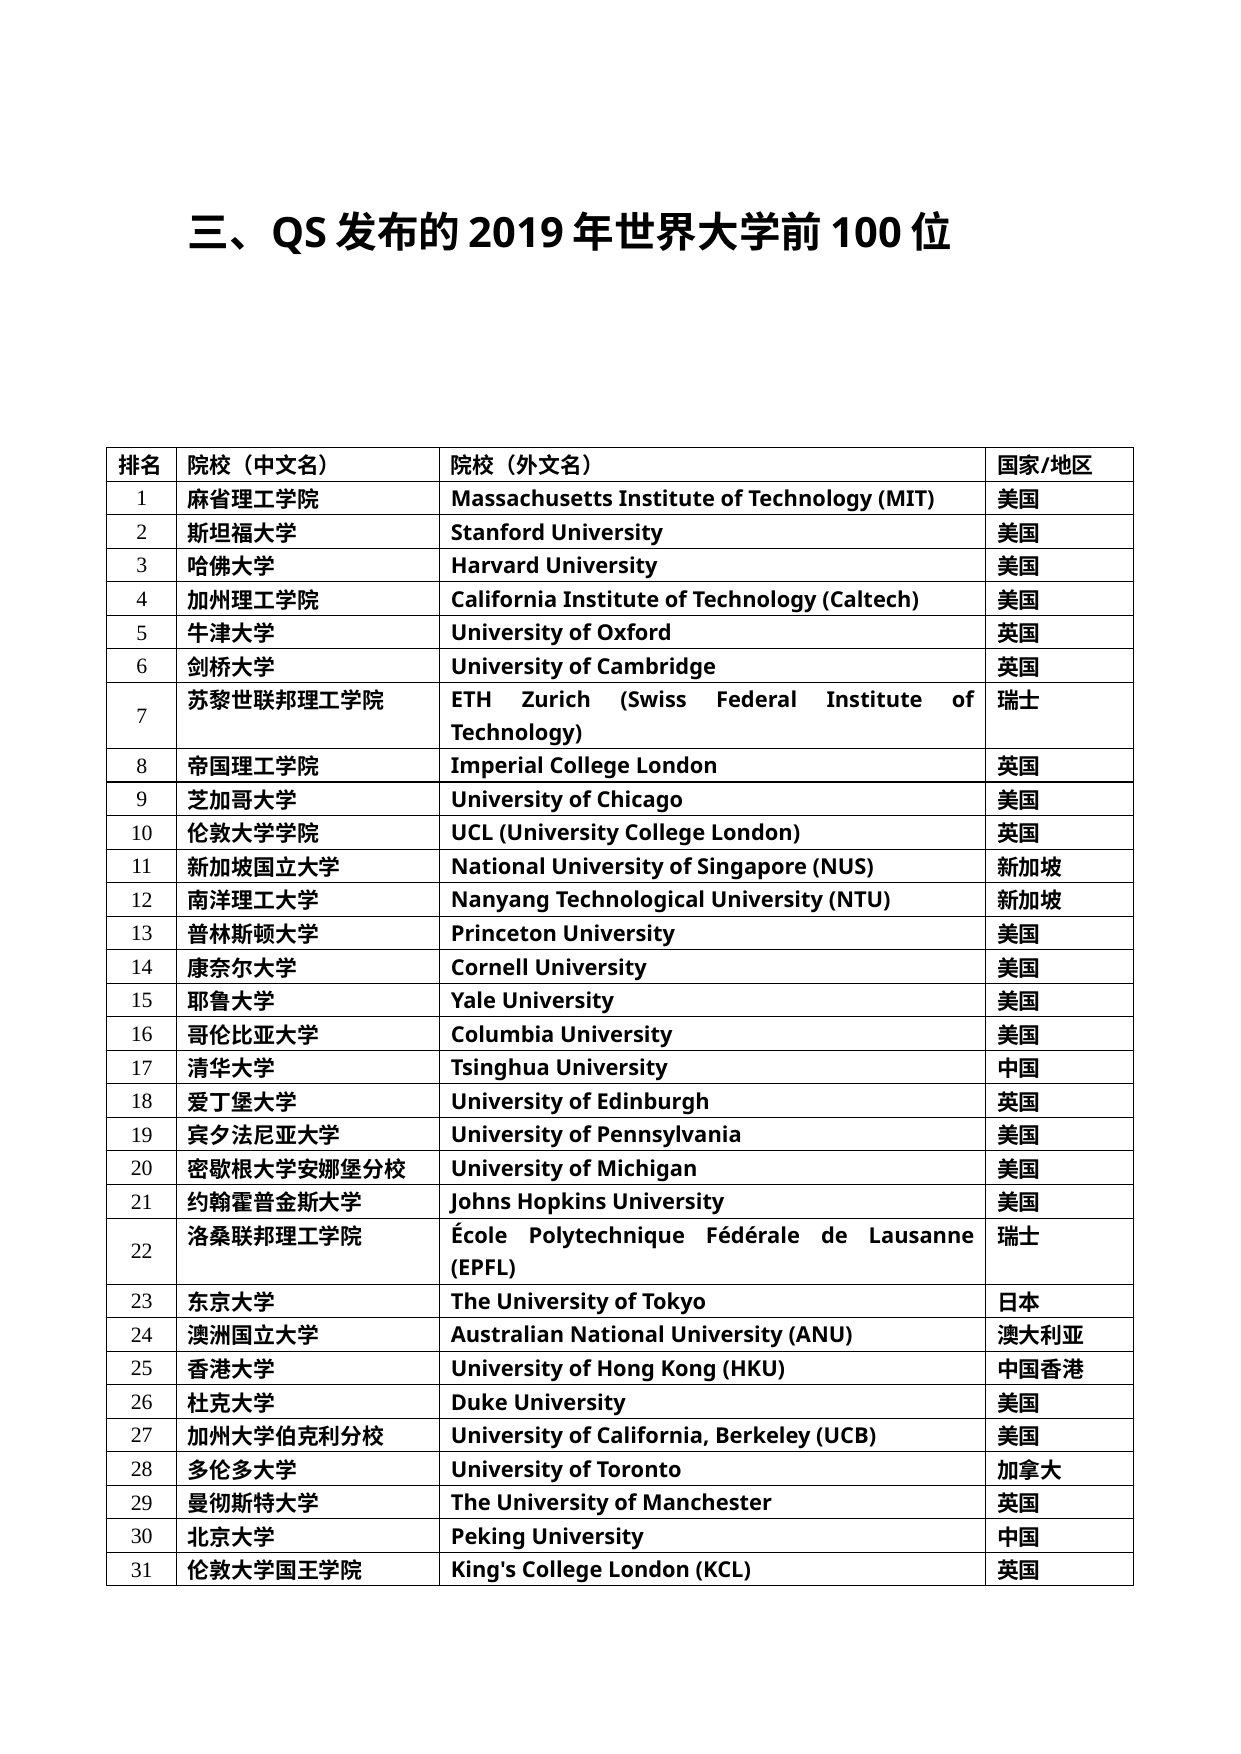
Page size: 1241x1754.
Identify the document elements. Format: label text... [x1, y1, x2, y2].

table_cell 3 [107, 549, 176, 581]
table_cell 美国 [986, 917, 1133, 949]
table_cell 美国 [986, 582, 1133, 615]
table_cell Tsinghua University [440, 1051, 985, 1083]
table_cell 11 [107, 850, 176, 882]
table_cell 4 [107, 582, 176, 615]
table_cell 美国 [986, 1419, 1133, 1451]
table_cell 21 [107, 1185, 176, 1217]
table_cell 美国 [986, 1118, 1133, 1150]
table_cell 美国 [986, 984, 1133, 1016]
table_cell 20 [107, 1151, 176, 1184]
table_cell University of Oxford [440, 616, 985, 648]
table_cell 10 [107, 816, 176, 848]
table_cell 耶鲁大学 [177, 984, 439, 1016]
table_cell King's College London (KCL) [440, 1553, 985, 1585]
table_cell 多伦多大学 [177, 1452, 439, 1485]
table_cell University of Chicago [440, 783, 985, 815]
table_header 国家/地区 [986, 448, 1133, 481]
table_cell 28 [107, 1452, 176, 1485]
table_cell 杜克大学 [177, 1385, 439, 1418]
table_header 院校（外文名） [440, 448, 985, 481]
table_cell University of Pennsylvania [440, 1118, 985, 1150]
table_cell 英国 [986, 616, 1133, 648]
table_cell National University of Singapore (NUS) [440, 850, 985, 882]
table_cell 19 [107, 1118, 176, 1150]
table_cell 13 [107, 917, 176, 949]
table_cell 27 [107, 1419, 176, 1451]
table_cell 美国 [986, 482, 1133, 514]
table_cell 哈佛大学 [177, 549, 439, 581]
table_cell Peking University [440, 1519, 985, 1552]
table_header 院校（中文名） [177, 448, 439, 481]
table_cell Imperial College London [440, 749, 985, 781]
table_cell 密歇根大学安娜堡分校 [177, 1151, 439, 1184]
table_cell University of Toronto [440, 1452, 985, 1485]
table_cell 澳洲国立大学 [177, 1318, 439, 1351]
subtitle 三、QS发布的2019年世界大学前100位 [187, 197, 1053, 262]
table_cell 美国 [986, 1185, 1133, 1217]
table_cell 1 [107, 482, 176, 514]
table_cell Harvard University [440, 549, 985, 581]
table_cell University of Edinburgh [440, 1084, 985, 1117]
table_cell 31 [107, 1553, 176, 1585]
table_cell 加州大学伯克利分校 [177, 1419, 439, 1451]
table_cell 26 [107, 1385, 176, 1418]
table_cell 2 [107, 515, 176, 548]
table_header 排名 [107, 448, 176, 481]
table_cell 6 [107, 649, 176, 682]
table_cell 瑞士 [986, 1219, 1133, 1283]
table_cell ETH Zurich (Swiss Federal Institute of Technology) [440, 683, 985, 748]
table_cell 25 [107, 1352, 176, 1384]
table_cell 英国 [986, 816, 1133, 848]
table_cell 中国 [986, 1519, 1133, 1552]
table_cell 美国 [986, 783, 1133, 815]
table_cell University of California, Berkeley (UCB) [440, 1419, 985, 1451]
table_cell 爱丁堡大学 [177, 1084, 439, 1117]
table_cell 芝加哥大学 [177, 783, 439, 815]
table_cell 洛桑联邦理工学院 [177, 1219, 439, 1283]
table_cell 中国 [986, 1051, 1133, 1083]
table_cell 14 [107, 950, 176, 983]
table_cell Yale University [440, 984, 985, 1016]
table_cell University of Hong Kong (HKU) [440, 1352, 985, 1384]
table_cell 美国 [986, 950, 1133, 983]
table_cell 24 [107, 1318, 176, 1351]
table_cell 康奈尔大学 [177, 950, 439, 983]
table_cell 香港大学 [177, 1352, 439, 1384]
table_cell 瑞士 [986, 683, 1133, 748]
table_cell Johns Hopkins University [440, 1185, 985, 1217]
table_cell 日本 [986, 1285, 1133, 1317]
table_cell UCL (University College London) [440, 816, 985, 848]
table_cell 7 [107, 683, 176, 748]
table_cell 斯坦福大学 [177, 515, 439, 548]
table_cell 牛津大学 [177, 616, 439, 648]
table_cell 帝国理工学院 [177, 749, 439, 781]
table_cell 宾夕法尼亚大学 [177, 1118, 439, 1150]
table_cell 29 [107, 1486, 176, 1518]
table_cell Massachusetts Institute of Technology (MIT) [440, 482, 985, 514]
table_cell 英国 [986, 1486, 1133, 1518]
table_cell California Institute of Technology (Caltech) [440, 582, 985, 615]
table_cell 哥伦比亚大学 [177, 1017, 439, 1050]
table_cell University of Cambridge [440, 649, 985, 682]
table_cell 苏黎世联邦理工学院 [177, 683, 439, 748]
table_cell Cornell University [440, 950, 985, 983]
table_cell Nanyang Technological University (NTU) [440, 883, 985, 916]
table_cell 北京大学 [177, 1519, 439, 1552]
table_cell 伦敦大学学院 [177, 816, 439, 848]
table_cell 8 [107, 749, 176, 781]
table_cell 新加坡 [986, 850, 1133, 882]
table_cell 17 [107, 1051, 176, 1083]
table_cell Princeton University [440, 917, 985, 949]
table_cell 18 [107, 1084, 176, 1117]
table_cell 美国 [986, 549, 1133, 581]
table_cell 曼彻斯特大学 [177, 1486, 439, 1518]
table_cell Stanford University [440, 515, 985, 548]
table_cell Duke University [440, 1385, 985, 1418]
table_cell 剑桥大学 [177, 649, 439, 682]
table_cell 普林斯顿大学 [177, 917, 439, 949]
table_cell 15 [107, 984, 176, 1016]
table_cell 清华大学 [177, 1051, 439, 1083]
table_cell 英国 [986, 1084, 1133, 1117]
table_cell 南洋理工大学 [177, 883, 439, 916]
table_cell 加州理工学院 [177, 582, 439, 615]
table_cell 5 [107, 616, 176, 648]
table_cell Australian National University (ANU) [440, 1318, 985, 1351]
table_cell 美国 [986, 515, 1133, 548]
table_cell 麻省理工学院 [177, 482, 439, 514]
table_cell 新加坡 [986, 883, 1133, 916]
table_cell 12 [107, 883, 176, 916]
table_cell 美国 [986, 1151, 1133, 1184]
table_cell 30 [107, 1519, 176, 1552]
table_cell University of Michigan [440, 1151, 985, 1184]
table_cell 22 [107, 1219, 176, 1283]
table_cell The University of Tokyo [440, 1285, 985, 1317]
table_cell 东京大学 [177, 1285, 439, 1317]
table_cell The University of Manchester [440, 1486, 985, 1518]
table_cell 新加坡国立大学 [177, 850, 439, 882]
table_cell 美国 [986, 1385, 1133, 1418]
table_cell Columbia University [440, 1017, 985, 1050]
table_cell 英国 [986, 749, 1133, 781]
table_cell École Polytechnique Fédérale de Lausanne (EPFL) [440, 1219, 985, 1283]
table_cell 英国 [986, 1553, 1133, 1585]
table_cell 16 [107, 1017, 176, 1050]
table_cell 约翰霍普金斯大学 [177, 1185, 439, 1217]
table_cell 9 [107, 783, 176, 815]
table_cell 澳大利亚 [986, 1318, 1133, 1351]
table_cell 23 [107, 1285, 176, 1317]
table_cell 英国 [986, 649, 1133, 682]
table_cell 加拿大 [986, 1452, 1133, 1485]
table_cell 美国 [986, 1017, 1133, 1050]
table_cell 伦敦大学国王学院 [177, 1553, 439, 1585]
table_cell 中国香港 [986, 1352, 1133, 1384]
